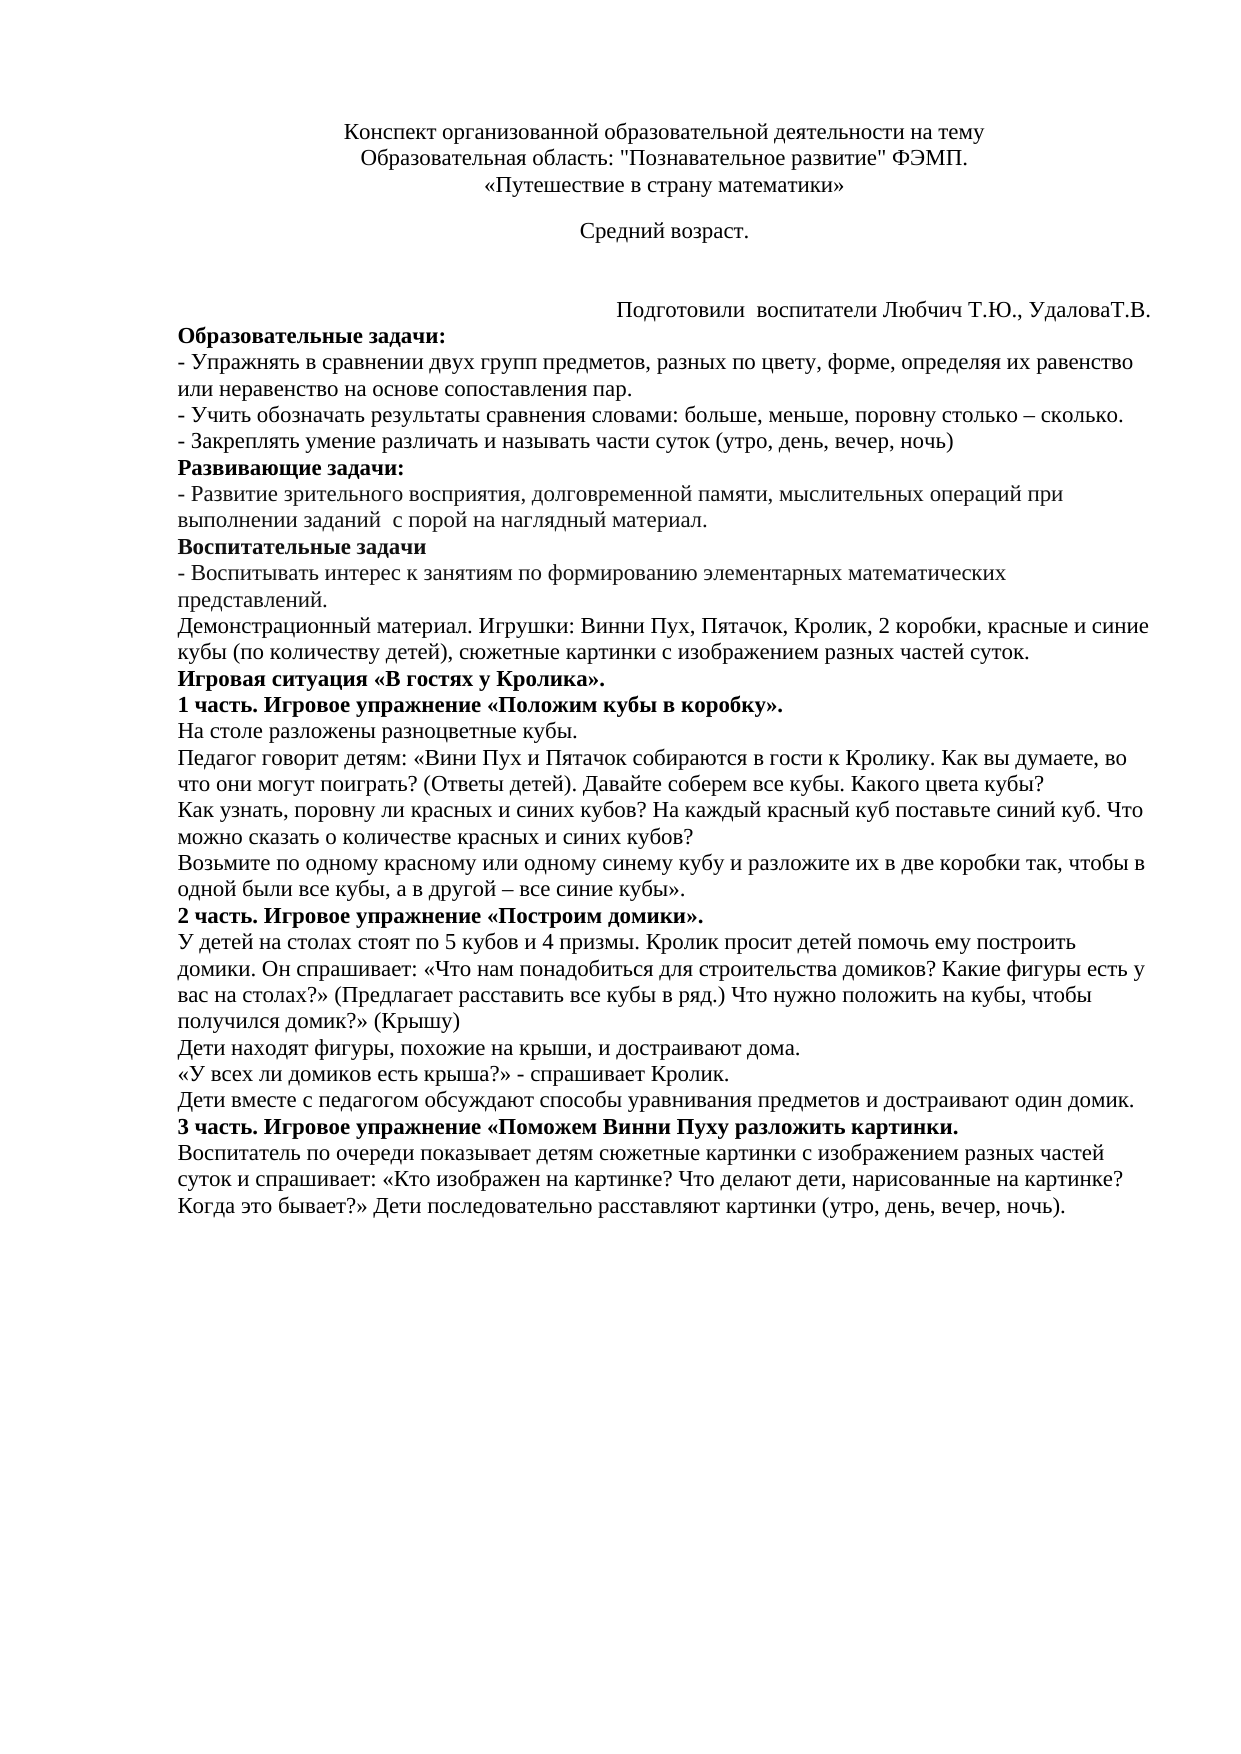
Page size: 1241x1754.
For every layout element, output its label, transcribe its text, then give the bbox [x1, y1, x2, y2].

text Средний возраст. [177, 217, 1152, 243]
text 1 часть. Игровое упражнение «Положим кубы в коробку». [177, 691, 1152, 717]
text «У всех ли домиков есть крыша?» - спрашивает Кролик. [177, 1060, 1152, 1086]
text 3 часть. Игровое упражнение «Поможем Винни Пуху разложить картинки. [177, 1113, 1152, 1139]
text Образовательные задачи: [177, 322, 1152, 348]
text Дети находят фигуры, похожие на крыши, и достраивают дома. [177, 1034, 1152, 1060]
text - Учить обозначать результаты сравнения словами: больше, меньше, поровну столько – сколько. [177, 401, 1152, 427]
text Педагог говорит детям: «Вини Пух и Пятачок собираются в гости к Кролику. Как вы думаете, во что они могут поиграть? (Ответы детей). Давайте соберем все кубы. Какого цвета кубы? [177, 744, 1152, 796]
text На столе разложены разноцветные кубы. [177, 717, 1152, 744]
text - Воспитывать интерес к занятиям по формированию элементарных математических представлений. [177, 559, 1152, 612]
text Как узнать, поровну ли красных и синих кубов? На каждый красный куб поставьте синий куб. Что можно сказать о количестве красных и синих кубов? [177, 796, 1152, 849]
text Образовательная область: "Познавательное развитие" ФЭМП. [177, 144, 1152, 171]
text «Путешествие в страну математики» [177, 171, 1152, 197]
text Игровая ситуация «В гостях у Кролика». [177, 665, 1152, 691]
text Воспитательные задачи [177, 533, 1152, 559]
text 2 часть. Игровое упражнение «Построим домики». [177, 902, 1152, 928]
text Воспитатель по очереди показывает детям сюжетные картинки с изображением разных частей суток и спрашивает: «Кто изображен на картинке? Что делают дети, нарисованные на картинке? Когда это бывает?» Дети последовательно расставляют картинки (утро, день, вечер, ночь). [177, 1139, 1152, 1218]
text Развивающие задачи: [177, 454, 1152, 480]
text Конспект организованной образовательной деятельности на тему [177, 118, 1152, 144]
text Возьмите по одному красному или одному синему кубу и разложите их в две коробки так, чтобы в одной были все кубы, а в другой – все синие кубы». [177, 849, 1152, 902]
text Дети вместе с педагогом обсуждают способы уравнивания предметов и достраивают один домик. [177, 1086, 1152, 1113]
text - Упражнять в сравнении двух групп предметов, разных по цвету, форме, определяя их равенство или неравенство на основе сопоставления пар. [177, 348, 1152, 401]
text Демонстрационный материал. Игрушки: Винни Пух, Пятачок, Кролик, 2 коробки, красные и синие кубы (по количеству детей), сюжетные картинки с изображением разных частей суток. [177, 612, 1152, 665]
text - Развитие зрительного восприятия, долговременной памяти, мыслительных операций при выполнении заданий с порой на наглядный материал. [177, 480, 1152, 533]
text У детей на столах стоят по 5 кубов и 4 призмы. Кролик просит детей помочь ему построить домики. Он спрашивает: «Что нам понадобиться для строительства домиков? Какие фигуры есть у вас на столах?» (Предлагает расставить все кубы в ряд.) Что нужно положить на кубы, чтобы получился домик?» (Крышу) [177, 928, 1152, 1034]
text - Закреплять умение различать и называть части суток (утро, день, вечер, ночь) [177, 427, 1152, 454]
text Подготовили воспитатели Любчич Т.Ю., УдаловаТ.В. [177, 296, 1152, 322]
